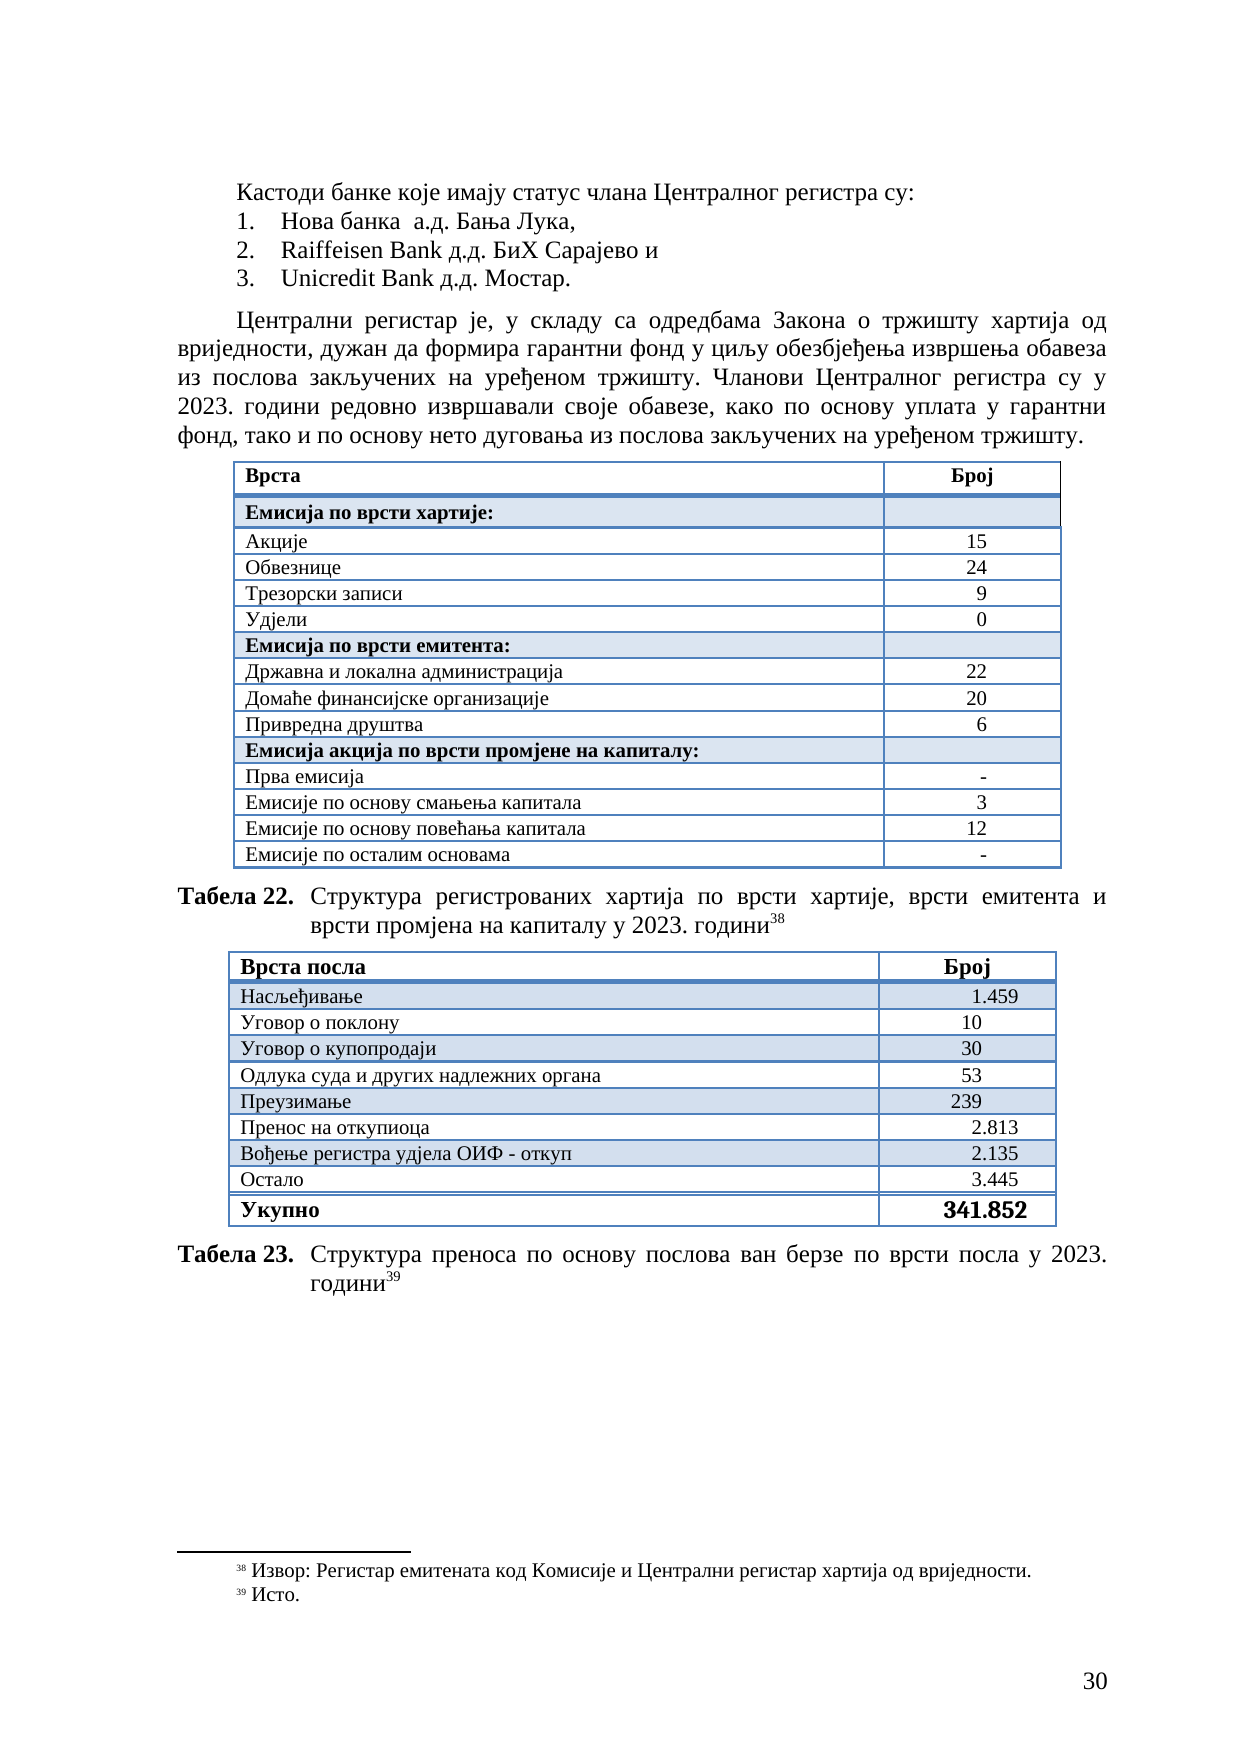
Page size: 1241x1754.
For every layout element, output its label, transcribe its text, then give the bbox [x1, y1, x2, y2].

table_header Број [880, 953, 1055, 979]
table_cell Преузимање [230, 1089, 878, 1113]
table_header Врста [235, 463, 883, 493]
list Unicredit Bank д.д. Мостар. [236, 263, 1107, 292]
table_cell Емисије по осталим основама [235, 842, 883, 866]
table_cell 24 [885, 555, 1060, 579]
table_cell Емисије по основу смањења капитала [235, 790, 883, 814]
table_cell 10 [880, 1010, 1055, 1034]
text Табела 22. Структура регистрованих хартија по врсти хартије, врсти емитента и врсти промјена на капиталу у 2023. години [177, 881, 1107, 938]
table_cell 30 [880, 1036, 1055, 1060]
table_cell 1.459 [880, 984, 1055, 1008]
table_cell 12 [885, 816, 1060, 840]
table_cell 3 [885, 790, 1060, 814]
table_cell Уговор о купопродаји [230, 1036, 878, 1060]
table_cell 15 [885, 529, 1060, 553]
table_cell Домаће финансијске организације [235, 685, 883, 709]
table_cell Прва емисија [235, 764, 883, 788]
text Табела 23. Структура преноса по основу послова ван берзе по врсти посла у 2023. години [177, 1239, 1107, 1297]
table_cell Трезорски записи [235, 581, 883, 605]
list Нова банка а.д. Бања Лука, [236, 206, 1107, 235]
table_cell Емисија по врсти емитента: [235, 633, 883, 657]
table_cell Државна и локална администрација [235, 659, 883, 683]
table_cell Емисије по основу повећања капитала [235, 816, 883, 840]
table_cell 6 [885, 712, 1060, 736]
table_cell - [885, 842, 1060, 866]
table_header Врста посла [230, 953, 878, 979]
table_cell Привредна друштва [235, 712, 883, 736]
table_cell Укупно [230, 1196, 878, 1224]
table_cell 22 [885, 659, 1060, 683]
text Кастоди банке које имају статус члана Централног регистра су: [177, 177, 1107, 206]
table_cell Удјели [235, 607, 883, 631]
table_cell Емисија по врсти хартије: [235, 498, 883, 526]
table_cell 53 [880, 1063, 1055, 1087]
table_cell Одлука суда и других надлежних органа [230, 1063, 878, 1087]
table_cell 239 [880, 1089, 1055, 1113]
table_cell Емисија акција по врсти промјене на капиталу: [235, 738, 883, 762]
table_cell Aкције [235, 529, 883, 553]
table_cell Обвезнице [235, 555, 883, 579]
table_cell Остало [230, 1167, 878, 1191]
table_cell [885, 633, 1060, 657]
table_cell [885, 498, 1060, 526]
list Raiffeisen Bank д.д. БиХ Сарајево и [236, 235, 1107, 263]
table_cell 20 [885, 685, 1060, 709]
text Централни регистар је, у складу са одредбама Закона о тржишту хартија од вриједности, дужан да формира гарантни фонд у циљу обезбјеђења извршења обавеза из послова закључених на уређеном тржишту. Чланови Централног регистра су у 2023. години редовно извршавали своје обавезе, како по основу уплата у гарантни фонд, тако и по основу нето дуговања из послова закључених на уређеном тржишту. [177, 305, 1107, 448]
table_cell 2.135 [880, 1141, 1055, 1165]
table_cell - [885, 764, 1060, 788]
table_header Број [885, 463, 1060, 493]
table_cell Вођење регистра удјела ОИФ - откуп [230, 1141, 878, 1165]
table_cell 9 [885, 581, 1060, 605]
table_cell 10.184 [880, 1196, 1055, 1224]
table_cell Пренос на откупиоца [230, 1115, 878, 1139]
table_cell 2.813 [880, 1115, 1055, 1139]
table_cell 0 [885, 607, 1060, 631]
table_cell 3.445 [880, 1167, 1055, 1191]
table_cell Уговор о поклону [230, 1010, 878, 1034]
table_cell Насљеђивање [230, 984, 878, 1008]
table_cell [885, 738, 1060, 762]
